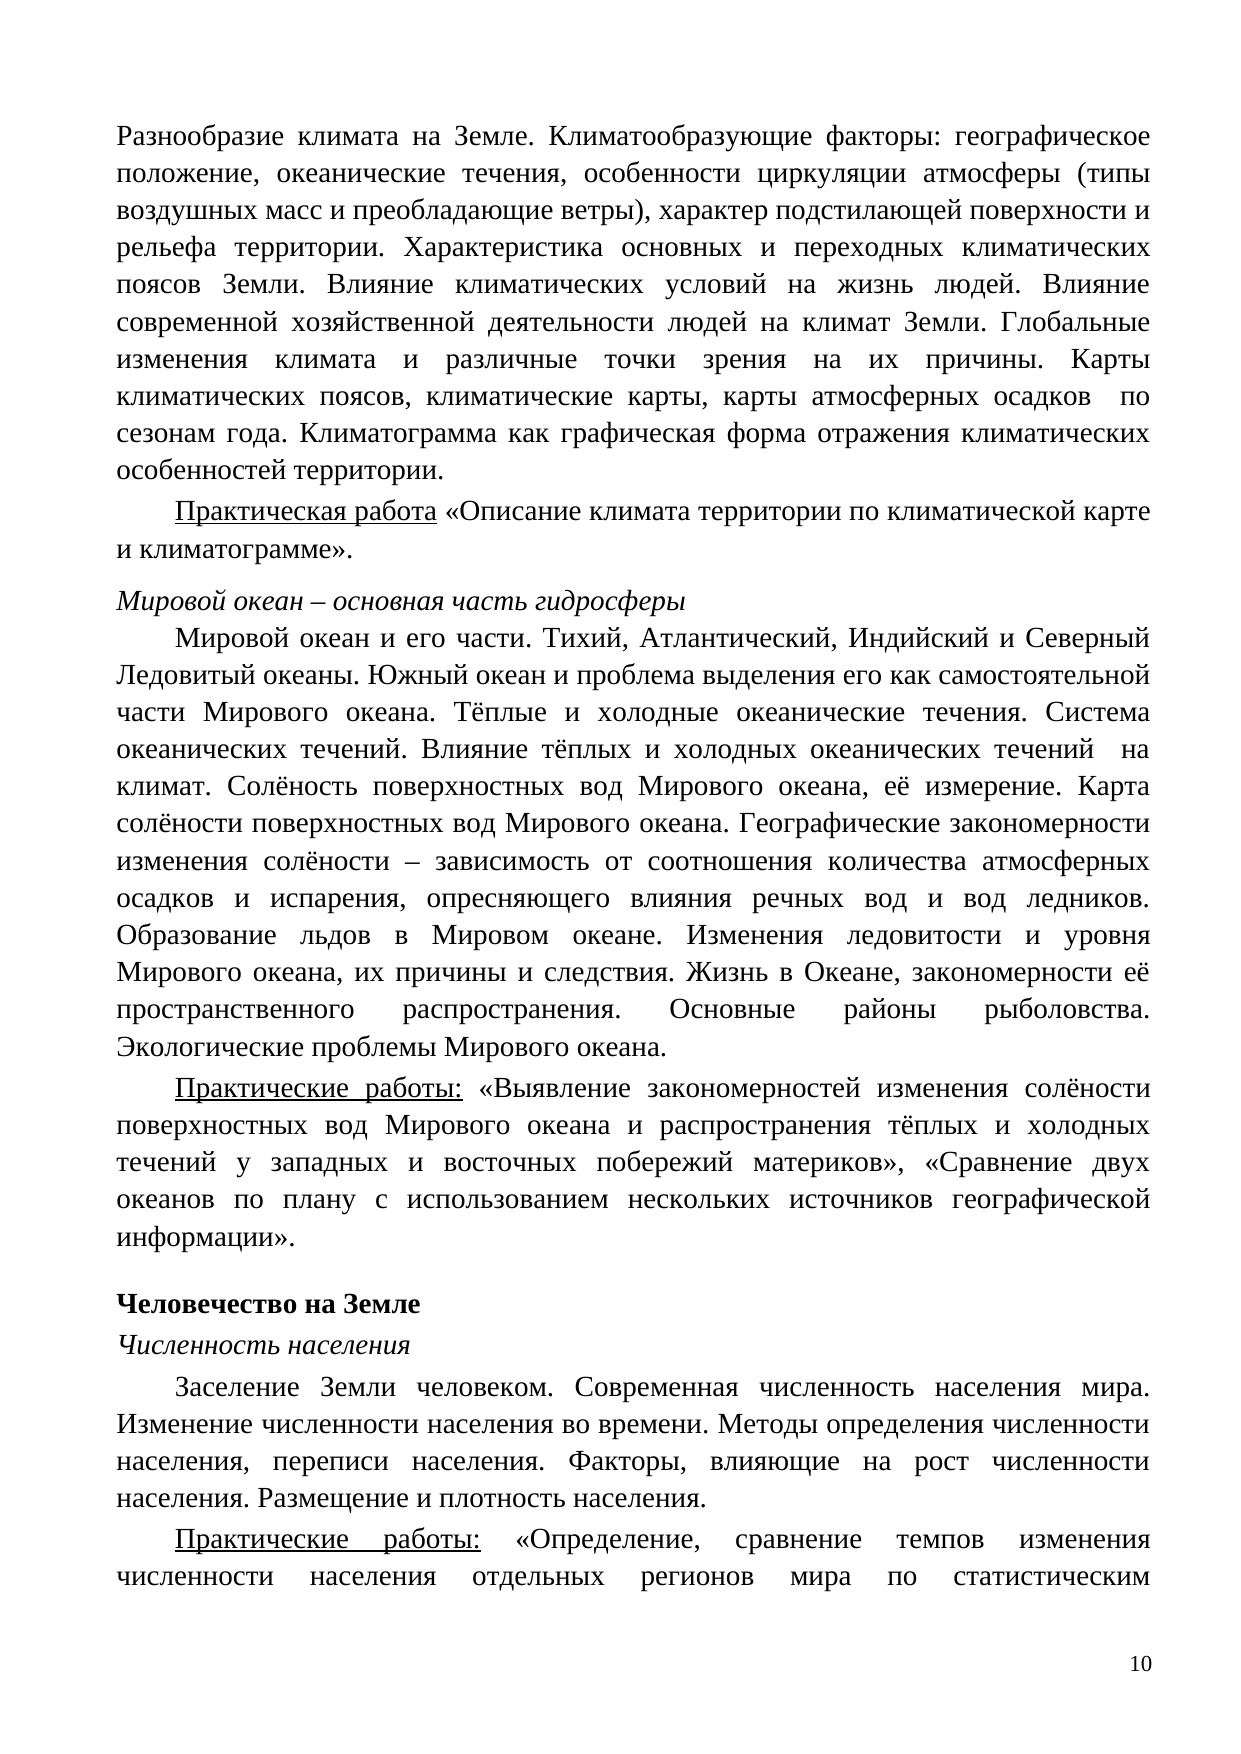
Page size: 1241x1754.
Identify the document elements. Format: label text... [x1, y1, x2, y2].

subtitle Мировой океан ‒ основная часть гидросферы [116, 583, 1122, 617]
text Заселение Земли человеком. Современная численность населения мира. Изменение численности населения во времени. Методы определения численности населения, переписи населения. Факторы, влияющие на рост численности населения. Размещение и плотность населения. [116, 1369, 1151, 1514]
text Мировой океан и его части. Тихий, Атлантический, Индийский и Северный Ледовитый океаны. Южный океан и проблема выделения его как самостоятельной части Мирового океана. Тёплые и холодные океанические течения. Система океанических течений. Влияние тёплых и холодных океанических течений на климат. Солёность поверхностных вод Мирового океана, её измерение. Карта солёности поверхностных вод Мирового океана. Географические закономерности изменения солёности ‒ зависимость от соотношения количества атмосферных осадков и испарения, опресняющего влияния речных вод и вод ледников. Образование льдов в Мировом океане. Изменения ледовитости и уровня Мирового океана, их причины и следствия. Жизнь в Океане, закономерности её пространственного распространения. Основные районы рыболовства. Экологические проблемы Мирового океана. [116, 620, 1151, 1062]
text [116, 118, 1151, 486]
text Практическая работа «Описание климата территории по климатической карте и климатограмме». [116, 493, 1151, 564]
text Практические работы: «Выявление закономерностей изменения солёности поверхностных вод Мирового океана и распространения тёплых и холодных течений у западных и восточных побережий материков», «Сравнение двух океанов по плану с использованием нескольких источников географической информации». [116, 1070, 1151, 1252]
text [116, 1521, 1151, 1592]
subtitle Численность населения [116, 1327, 1122, 1361]
subtitle Человечество на Земле [116, 1286, 1122, 1319]
